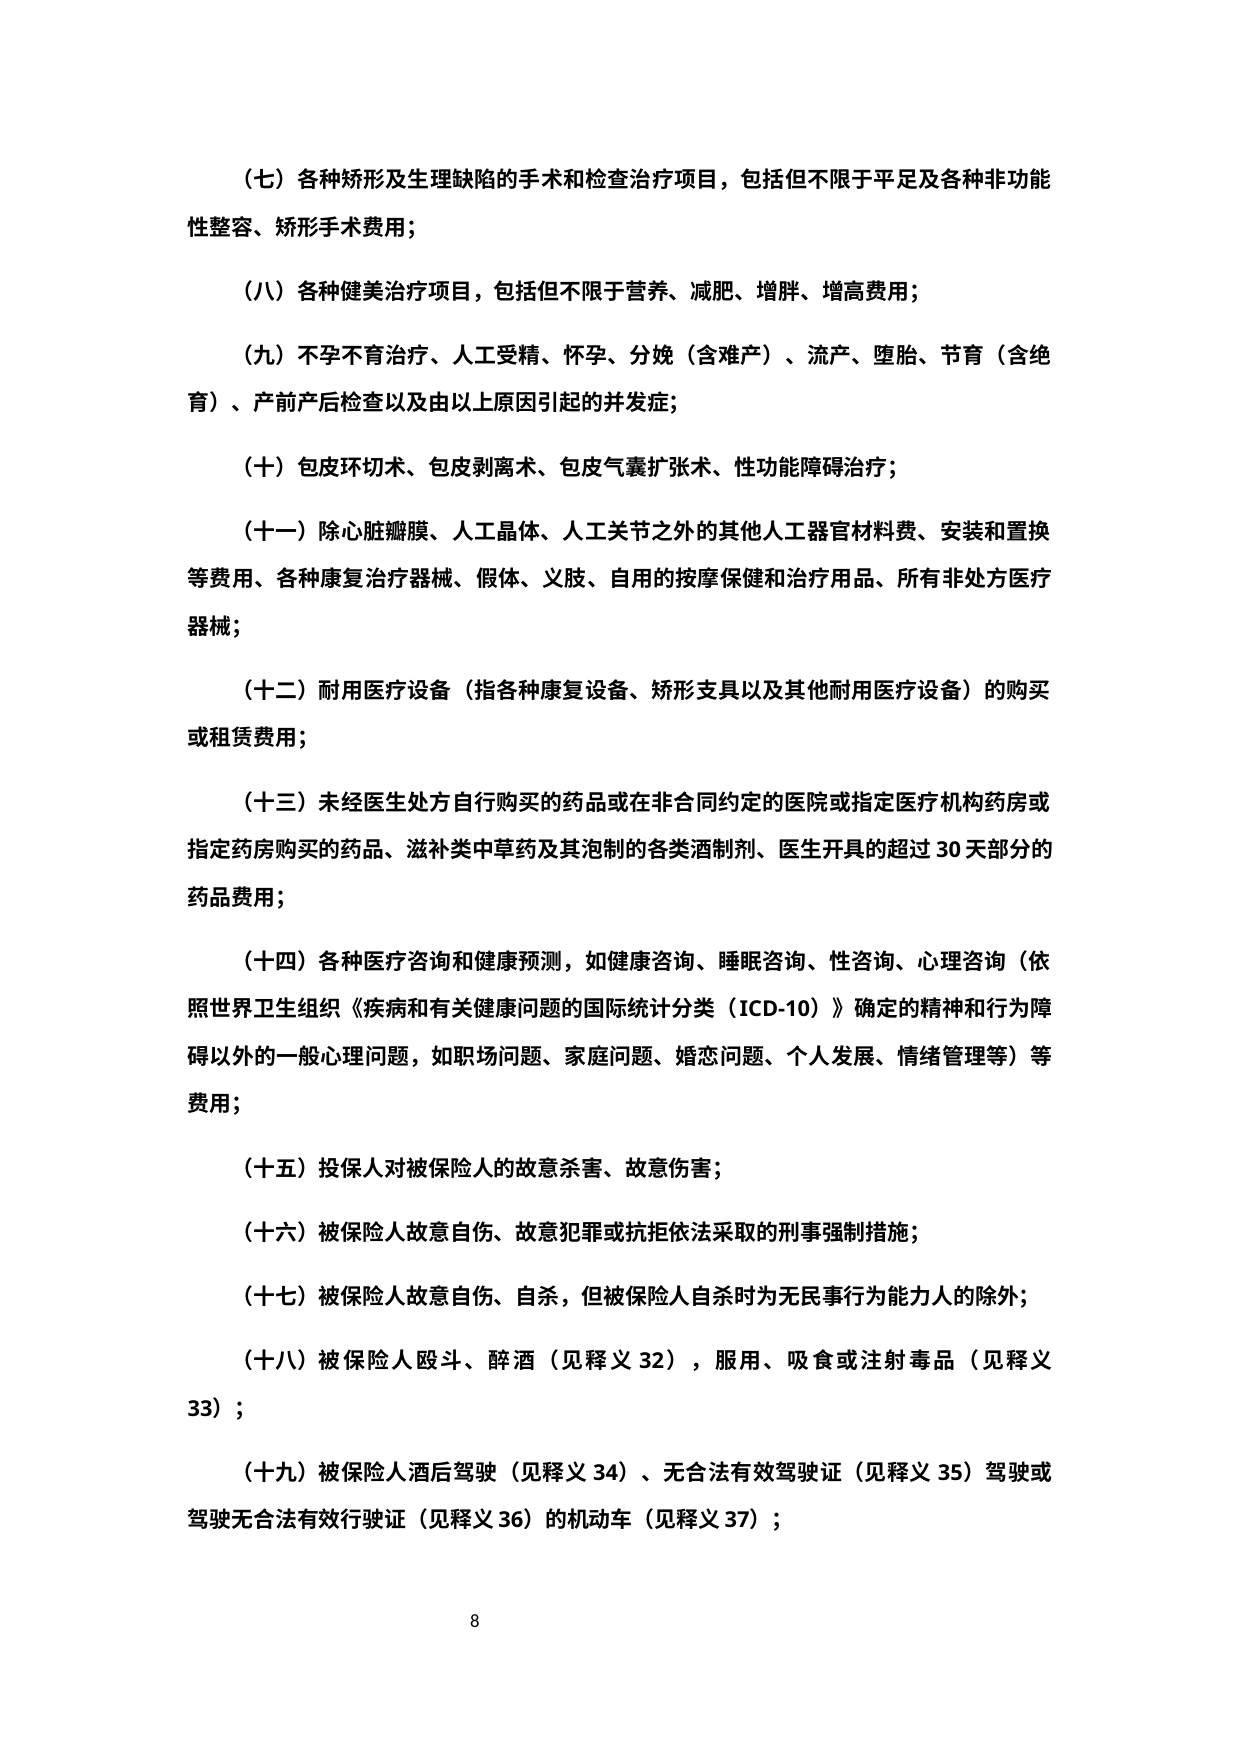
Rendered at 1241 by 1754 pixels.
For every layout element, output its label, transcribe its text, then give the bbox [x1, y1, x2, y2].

list 不孕不育治疗、人工受精、怀孕、分娩（含难产）、流产、堕胎、节育（含绝育）、产前产后检查以及由以上原因引起的并发症； [187, 338, 1053, 417]
list 被保险人酒后驾驶（见释义34）、无合法有效驾驶证（见释义35）驾驶或驾驶无合法有效行驶证（见释义36）的机动车（见释义37）； [187, 1455, 1053, 1534]
list 投保人对被保险人的故意杀害、故意伤害； [187, 1151, 1053, 1182]
list 各种健美治疗项目，包括但不限于营养、减肥、增胖、增高费用； [187, 274, 1053, 305]
list 被保险人故意自伤、故意犯罪或抗拒依法采取的刑事强制措施； [187, 1215, 1053, 1246]
list 被保险人殴斗、醉酒（见释义32），服用、吸食或注射毒品（见释义33）； [187, 1343, 1053, 1422]
list 未经医生处方自行购买的药品或在非合同约定的医院或指定医疗机构药房或指定药房购买的药品、滋补类中草药及其泡制的各类酒制剂、医生开具的超过30天部分的药品费用； [187, 784, 1053, 911]
list 被保险人故意自伤、自杀，但被保险人自杀时为无民事行为能力人的除外； [187, 1279, 1053, 1311]
list 除心脏瓣膜、人工晶体、人工关节之外的其他人工器官材料费、安装和置换等费用、各种康复治疗器械、假体、义肢、自用的按摩保健和治疗用品、所有非处方医疗器械； [187, 514, 1053, 640]
list 各种医疗咨询和健康预测，如健康咨询、睡眠咨询、性咨询、心理咨询（依照世界卫生组织《疾病和有关健康问题的国际统计分类（ICD-10）》确定的精神和行为障碍以外的一般心理问题，如职场问题、家庭问题、婚恋问题、个人发展、情绪管理等）等费用； [187, 944, 1053, 1118]
list 包皮环切术、包皮剥离术、包皮气囊扩张术、性功能障碍治疗； [187, 449, 1053, 481]
list 各种矫形及生理缺陷的手术和检查治疗项目，包括但不限于平足及各种非功能性整容、矫形手术费用； [187, 162, 1053, 241]
list 耐用医疗设备（指各种康复设备、矫形支具以及其他耐用医疗设备）的购买或租赁费用； [187, 673, 1053, 752]
